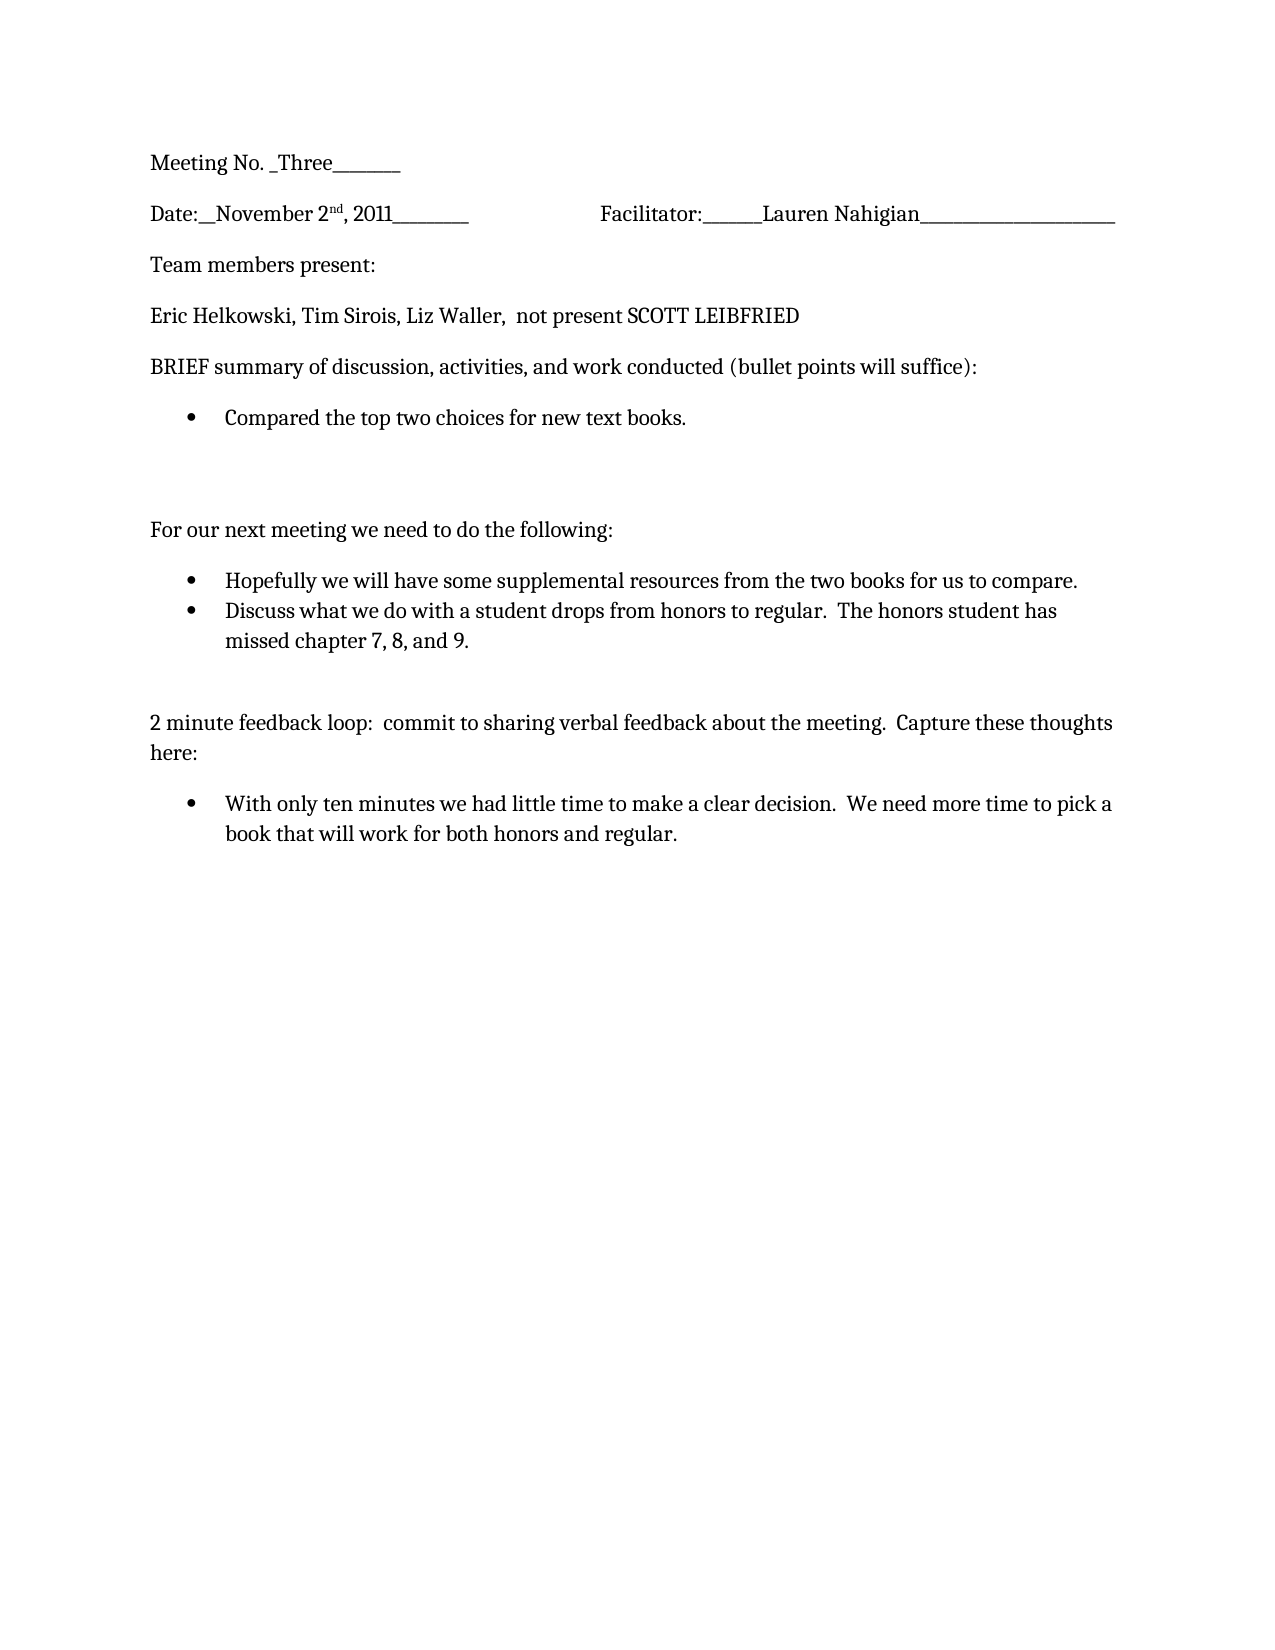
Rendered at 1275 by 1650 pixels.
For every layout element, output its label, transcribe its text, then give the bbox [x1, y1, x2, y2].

text Date:__November 2nd, 2011_________ Facilitator:_______Lauren Nahigian_______________________ [150, 201, 1125, 227]
list With only ten minutes we had little time to make a clear decision. We need more time to pick a book that will work for both honors and regular. [187, 791, 1125, 847]
list Discuss what we do with a student drops from honors to regular. The honors student has missed chapter 7, 8, and 9. [187, 598, 1125, 654]
text BRIEF summary of discussion, activities, and work conducted (bullet points will suffice): [150, 354, 1125, 381]
list Compared the top two choices for new text books. [187, 405, 1125, 432]
text Team members present: [150, 252, 1125, 278]
text 2 minute feedback loop: commit to sharing verbal feedback about the meeting. Capture these thoughts here: [150, 709, 1125, 766]
text For our next meeting we need to do the following: [150, 517, 1125, 543]
text Eric Helkowski, Tim Sirois, Liz Waller, not present SCOTT LEIBFRIED [150, 303, 1125, 329]
text Meeting No. _Three________ [150, 150, 1125, 176]
list Hopefully we will have some supplemental resources from the two books for us to compare. [187, 568, 1125, 594]
